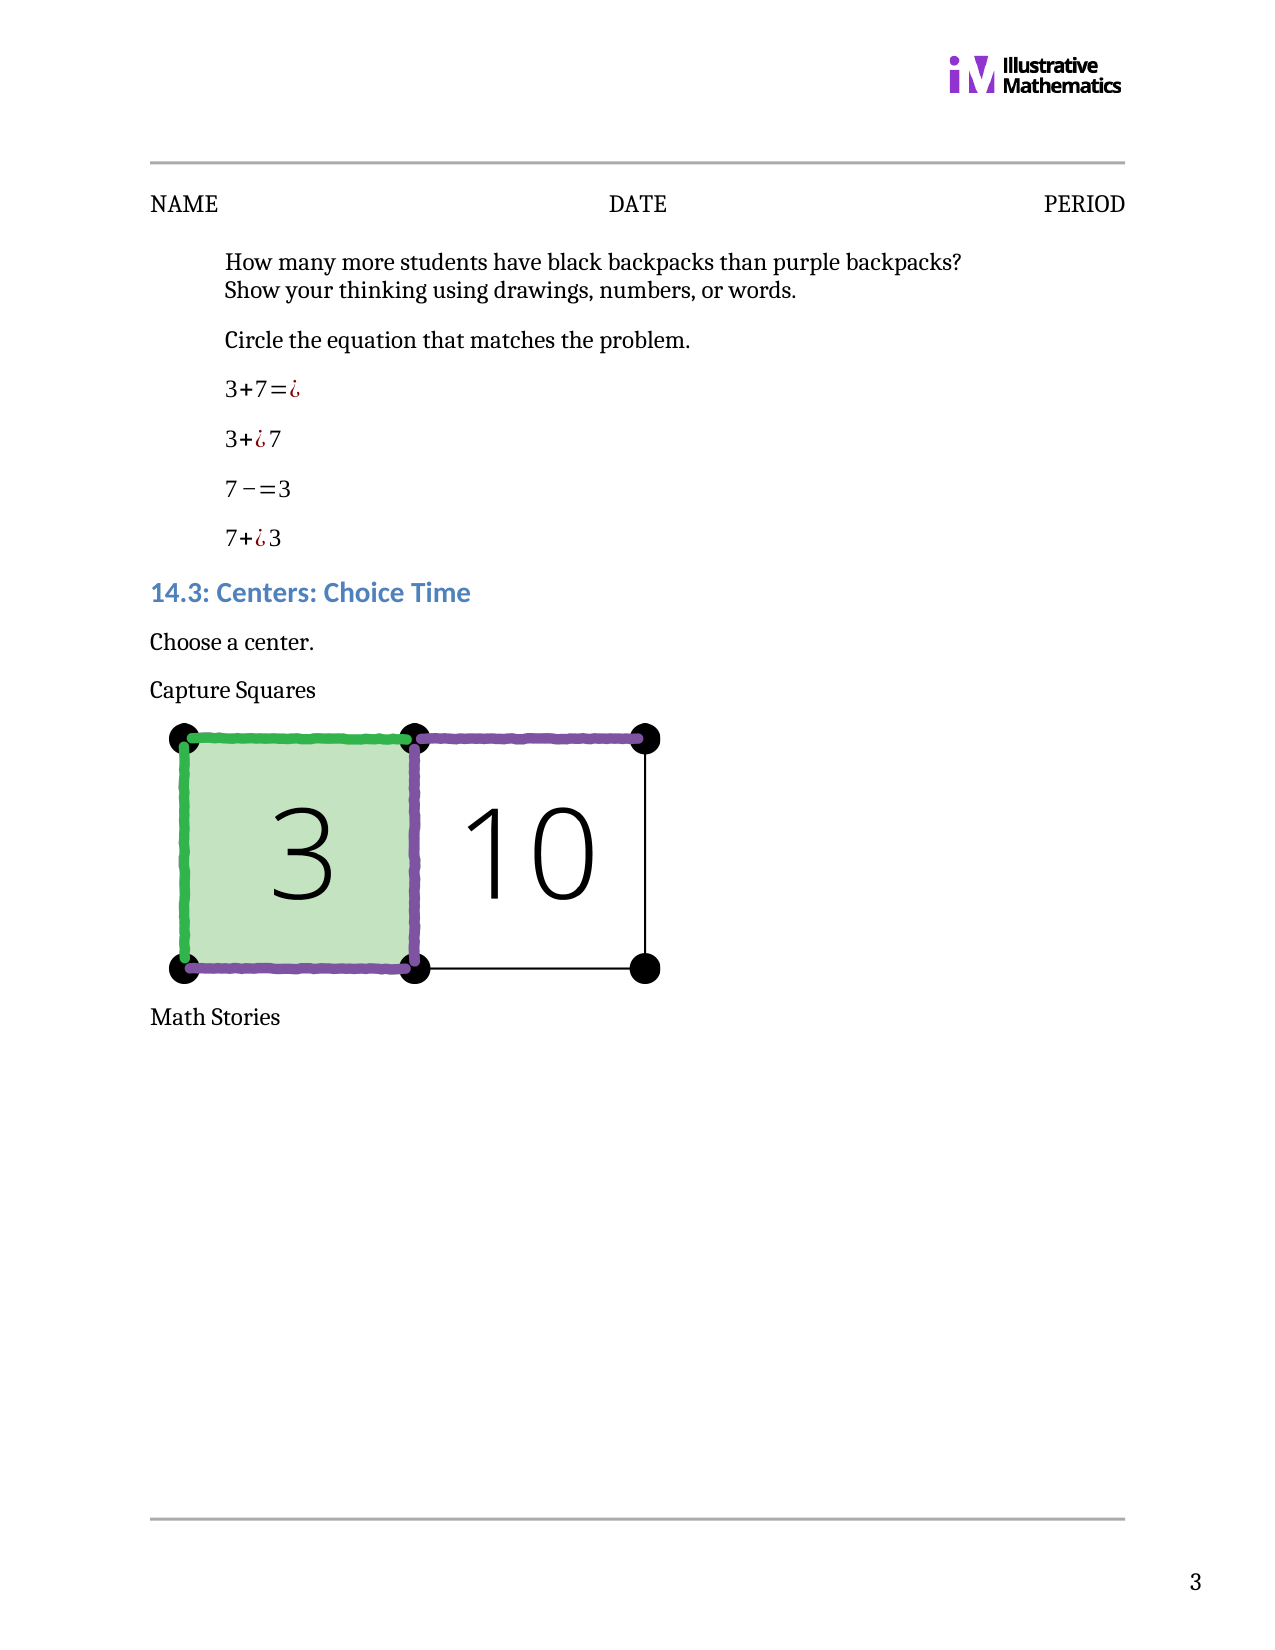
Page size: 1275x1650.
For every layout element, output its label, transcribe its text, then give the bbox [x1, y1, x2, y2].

picture [168, 723, 661, 984]
subtitle 14.3: Centers: Choice Time [150, 574, 1125, 609]
text Math Stories [150, 1003, 1125, 1031]
list Circle the equation that matches the problem. [175, 326, 1125, 354]
picture [949, 55, 1121, 93]
text Choose a center. [150, 628, 1125, 657]
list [175, 247, 1125, 305]
text Capture Squares [150, 676, 1125, 704]
